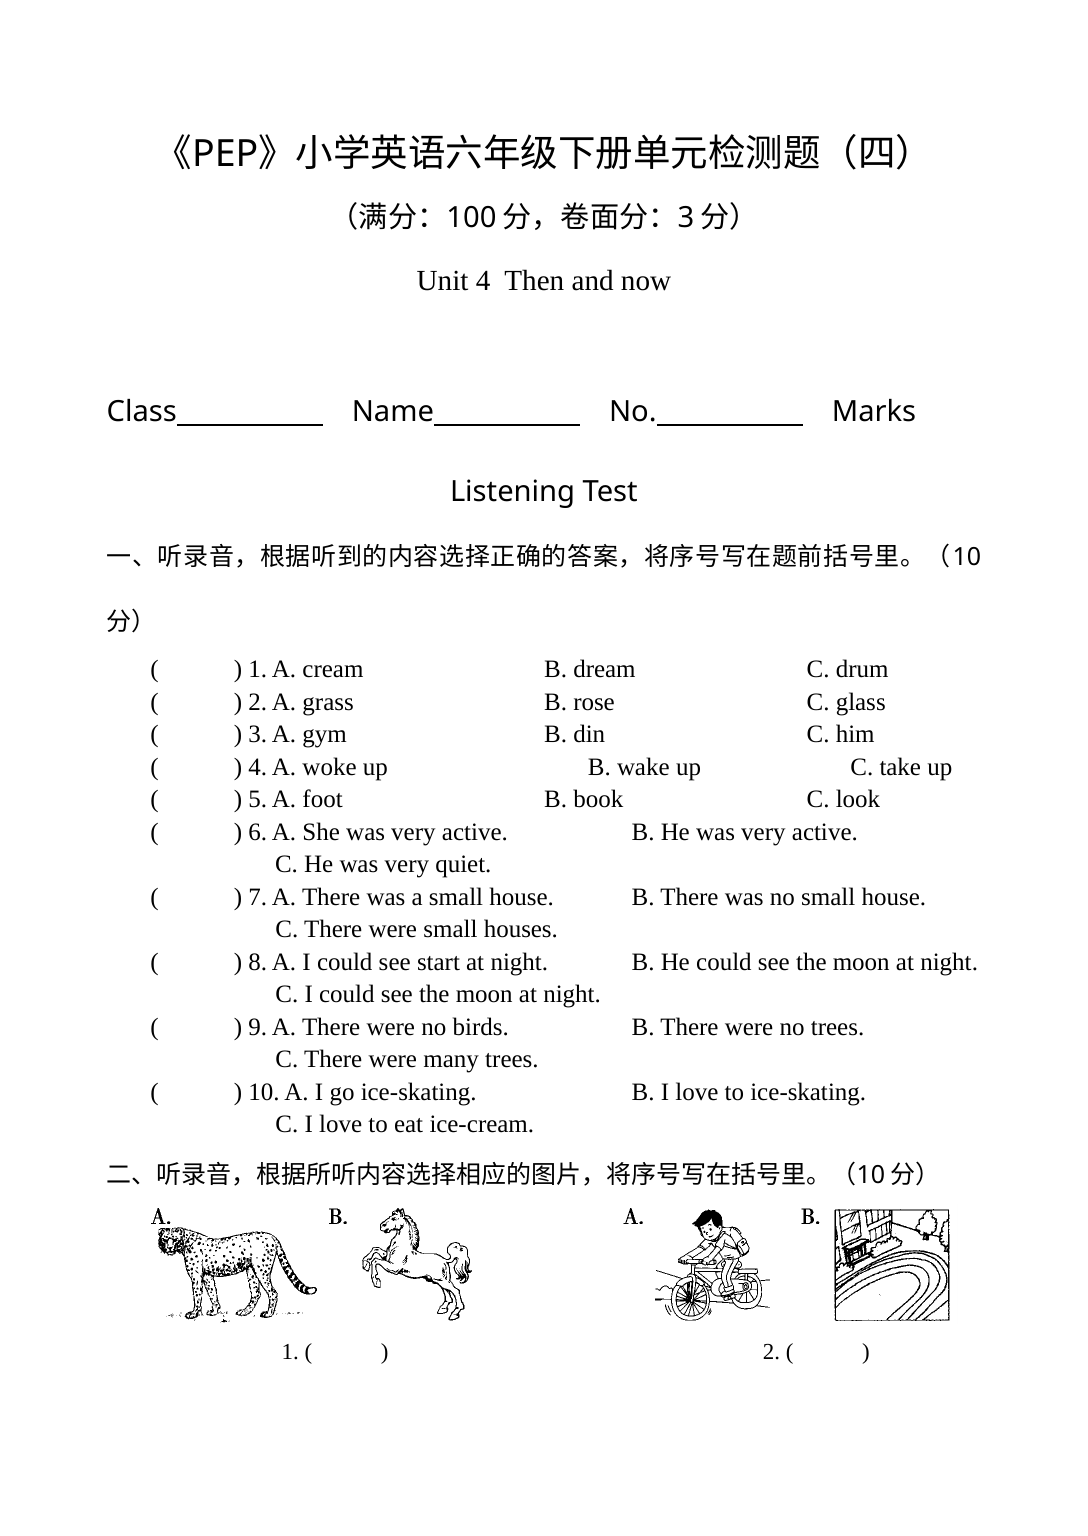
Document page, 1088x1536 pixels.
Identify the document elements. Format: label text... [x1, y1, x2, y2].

text 一、听录音，根据听到的内容选择正确的答案，将序号写在题前括号里。（10分） [106, 522, 981, 652]
text ( ) 10. A. I go ice-skating. B. I love to ice-skating. [150, 1075, 981, 1107]
text Class Name No. Marks [106, 378, 981, 443]
text ( ) 8. A. I could see start at night. B. He could see the moon at night. [150, 945, 981, 977]
text C. I could see the moon at night. [150, 977, 981, 1010]
text 《PEP》小学英语六年级下册单元检测题（四） [106, 118, 981, 183]
text （满分：100分，卷面分：3分） [106, 183, 981, 248]
text Listening Test [106, 457, 981, 522]
text ( ) 5. A. foot B. book C. look [150, 782, 981, 815]
text C. He was very quiet. [275, 847, 981, 880]
text 1. ( ) 2. ( ) [238, 1335, 981, 1367]
text ( ) 3. A. gym B. din C. him [150, 717, 981, 750]
text C. There were many trees. [150, 1042, 981, 1075]
text ( ) 9. A. There were no birds. B. There were no trees. [150, 1010, 981, 1042]
text C. There were small houses. [150, 912, 981, 945]
text 二、听录音，根据所听内容选择相应的图片，将序号写在括号里。（10分） [106, 1140, 981, 1205]
text ( ) 7. A. There was a small house. B. There was no small house. [150, 880, 981, 912]
text ( ) 6. A. She was very active. B. He was very active. [150, 815, 981, 847]
text Unit 4 Then and now [106, 248, 981, 313]
text C. I love to eat ice-cream. [150, 1107, 981, 1140]
text ( ) 1. A. cream B. dream C. drum [150, 652, 981, 685]
text ( ) 2. A. grass B. rose C. glass [150, 685, 981, 717]
text ( ) 4. A. woke up B. wake up C. take up [150, 750, 981, 782]
